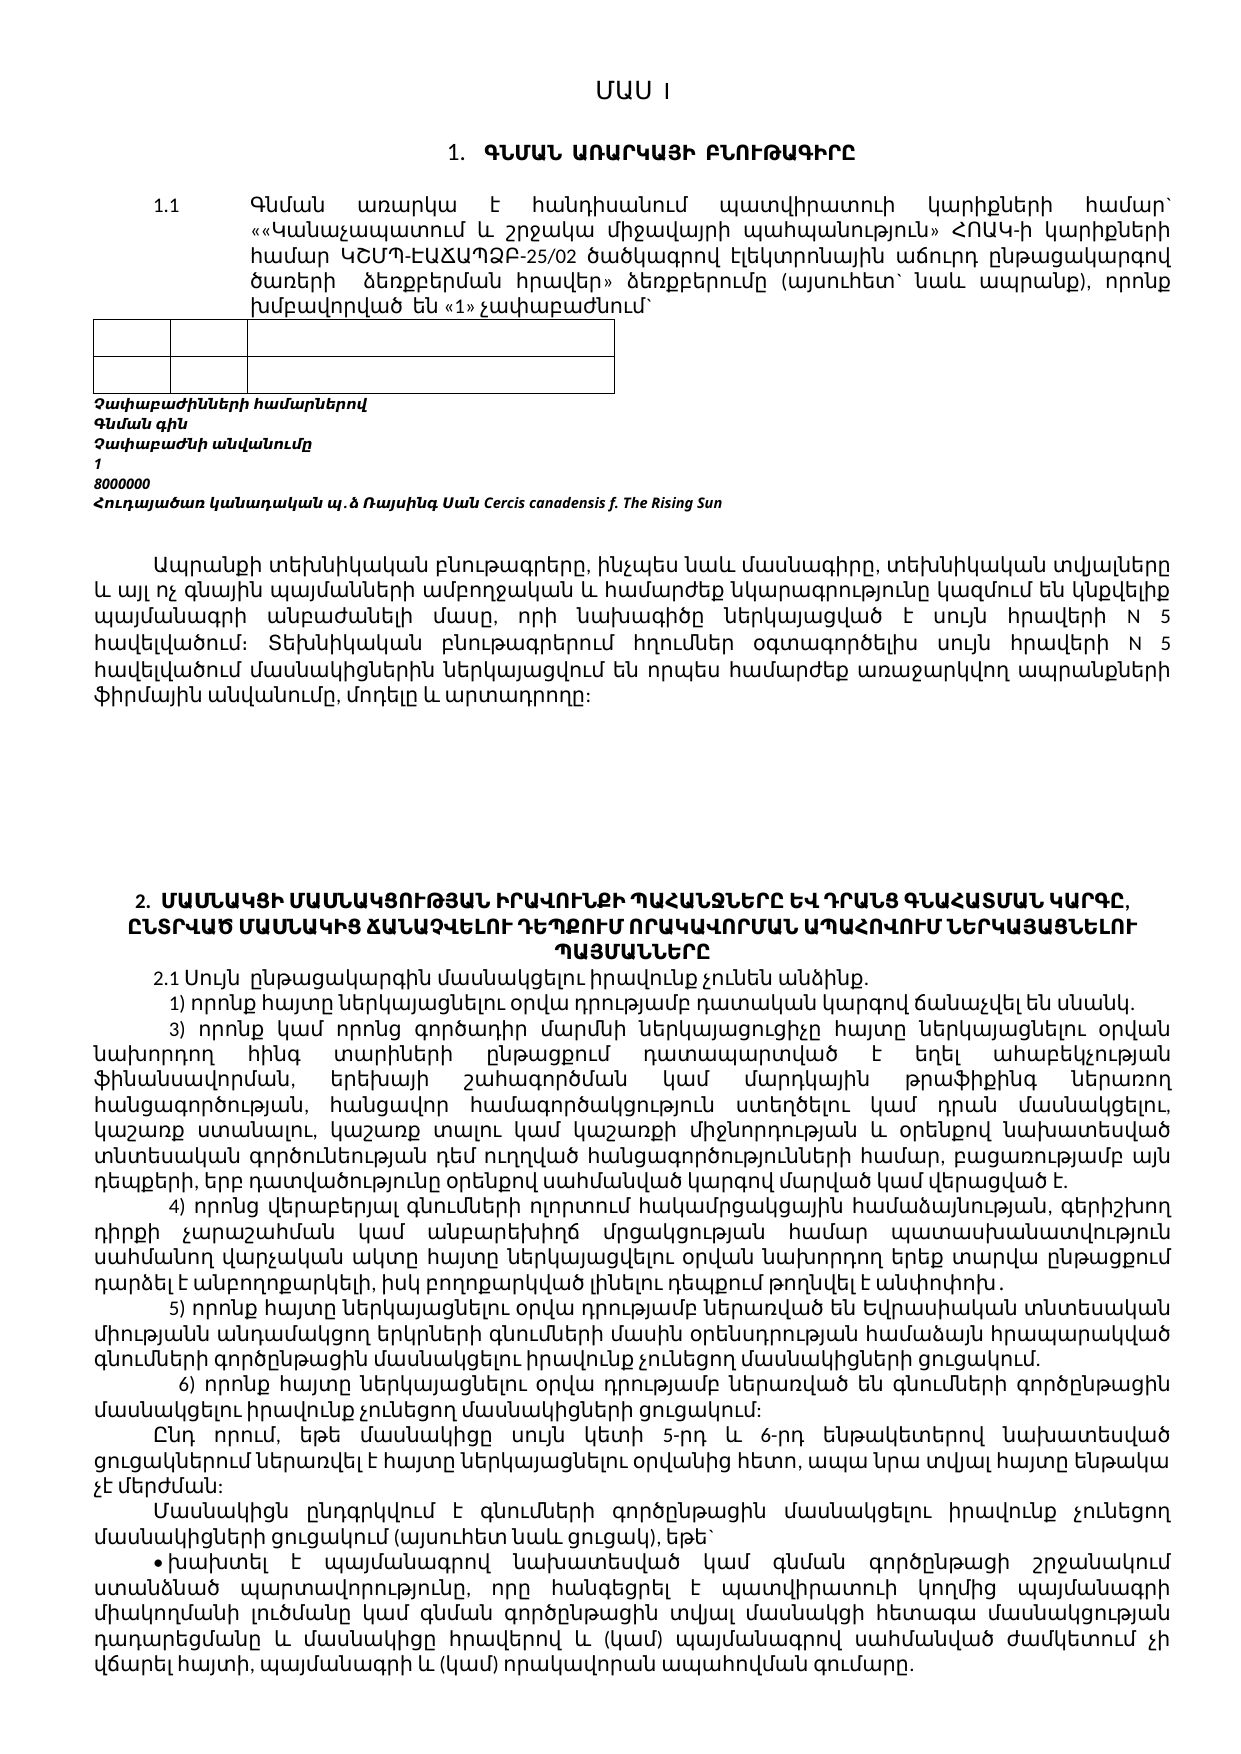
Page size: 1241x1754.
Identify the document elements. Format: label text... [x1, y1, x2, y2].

text 1) որոնք հայտը ներկայացնելու օրվա դրությամբ դատական կարգով ճանաչվել են սնանկ. [94, 990, 1171, 1016]
text • խախտել է պայմանագրով նախատեսված կամ գնման գործընթացի շրջանակում ստանձնած պարտավորությունը, որը հանգեցրել է պատվիրատուի կողմից պայմանագրի միակողմանի լուծմանը կամ գնման գործընթացին տվյալ մասնակցի հետագա մասնակցության դադարեցմանը և մասնակիցը հրավերով և (կամ) պայմանագրով սահմանված ժամկետում չի վճարել հայտի, պայմանագրի և (կամ) որակավորան ապահովման գումարը. [94, 1549, 1171, 1677]
text Ապրանքի տեխնիկական բնութագրերը, ինչպես նաև մասնագիրը, տեխնիկական տվյալները և այլ ոչ գնային պայմանների ամբողջական և համարժեք նկարագրությունը կազմում են կնքվելիք պայմանագրի անբաժանելի մասը, որի նախագիծը ներկայացված է սույն հրավերի N 5 հավելվածում։ Տեխնիկական բնութագրերում հղումներ օգտագործելիս սույն հրավերի N 5 հավելվածում մասնակիցներին ներկայացվում են որպես համարժեք առաջարկվող ապրանքների ֆիրմային անվանումը, մոդելը և արտադրողը: [94, 552, 1171, 708]
list ԳՆՄԱՆ ԱՌԱՐԿԱՅԻ ԲՆՈՒԹԱԳԻՐԸ [131, 136, 1171, 167]
text 6) որոնք հայտը ներկայացնելու օրվա դրությամբ ներառված են գնումների գործընթացին մասնակցելու իրավունք չունեցող մասնակիցների ցուցակում: [94, 1372, 1171, 1422]
text 2. ՄԱՍՆԱԿՑԻ ՄԱՍՆԱԿՑՈՒԹՅԱՆ ԻՐԱՎՈՒՆՔԻ ՊԱՀԱՆՋՆԵՐԸ ԵՎ ԴՐԱՆՑ ԳՆԱՀԱՏՄԱՆ ԿԱՐԳԸ, ԸՆՏՐՎԱԾ ՄԱՍՆԱԿԻՑ ՃԱՆԱՉՎԵԼՈՒ ԴԵՊՔՈՒՄ ՈՐԱԿԱՎՈՐՄԱՆ ԱՊԱՀՈՎՈՒՄ ՆԵՐԿԱՅԱՑՆԵԼՈՒ ՊԱՅՄԱՆՆԵՐԸ [94, 889, 1171, 965]
text 5) որոնք հայտը ներկայացնելու օրվա դրությամբ ներառված են Եվրասիական տնտեսական միությանն անդամակցող երկրների գնումների մասին օրենսդրության համաձայն հրապարակված գնումների գործընթացին մասնակցելու իրավունք չունեցող մասնակիցների ցուցակում. [94, 1295, 1171, 1372]
text 3) որոնք կամ որոնց գործադիր մարմնի ներկայացուցիչը հայտը ներկայացնելու օրվան նախորդող հինգ տարիների ընթացքում դատապարտված է եղել ահաբեկչության ֆինանսավորման, երեխայի շահագործման կամ մարդկային թրաֆիքինգ ներառող հանցագործության, հանցավոր համագործակցություն ստեղծելու կամ դրան մասնակցելու, կաշառք ստանալու, կաշառք տալու կամ կաշառքի միջնորդության և օրենքով նախատեսված տնտեսական գործունեության դեմ ուղղված հանցագործությունների համար, բացառությամբ այն դեպքերի, երբ դատվածությունը օրենքով սահմանված կարգով մարված կամ վերացված է. [94, 1016, 1171, 1194]
text Մասնակիցն ընդգրկվում է գնումների գործընթացին մասնակցելու իրավունք չունեցող մասնակիցների ցուցակում (այսուհետ նաև ցուցակ), եթե` [94, 1499, 1171, 1549]
text ՄԱՍ I [94, 75, 1171, 106]
subtitle Գնման առարկա է հանդիսանում պատվիրատուի կարիքների համար` ««Կանաչապատում և շրջակա միջավայրի պահպանություն» ՀՈԱԿ-ի կարիքների համար ԿՇՄՊ-ԷԱՃԱՊՁԲ-25/02 ծածկագրով էլեկտրոնային աճուրդ ընթացակարգով ծառերի ձեռքբերման հրավեր» ձեռքբերումը (այսուհետ` նաև ապրանք), որոնք խմբավորված են «1» չափաբաժնում` [153, 192, 1171, 319]
text 2.1 Սույն ընթացակարգին մասնակցելու իրավունք չունեն անձինք. [94, 965, 1171, 990]
text 4) որոնց վերաբերյալ գնումների ոլորտում հակամրցակցային համաձայնության, գերիշխող դիրքի չարաշահման կամ անբարեխիղճ մրցակցության համար պատասխանատվություն սահմանող վարչական ակտը հայտը ներկայացվելու օրվան նախորդող երեք տարվա ընթացքում դարձել է անբողոքարկելի, իսկ բողոքարկված լինելու դեպքում թողնվել է անփոփոխ․ [94, 1194, 1171, 1295]
text Ընդ որում, եթե մասնակիցը սույն կետի 5-րդ և 6-րդ ենթակետերով նախատեսված ցուցակներում ներառվել է հայտը ներկայացնելու օրվանից հետո, ապա նրա տվյալ հայտը ենթակա չէ մերժման: [94, 1422, 1171, 1499]
